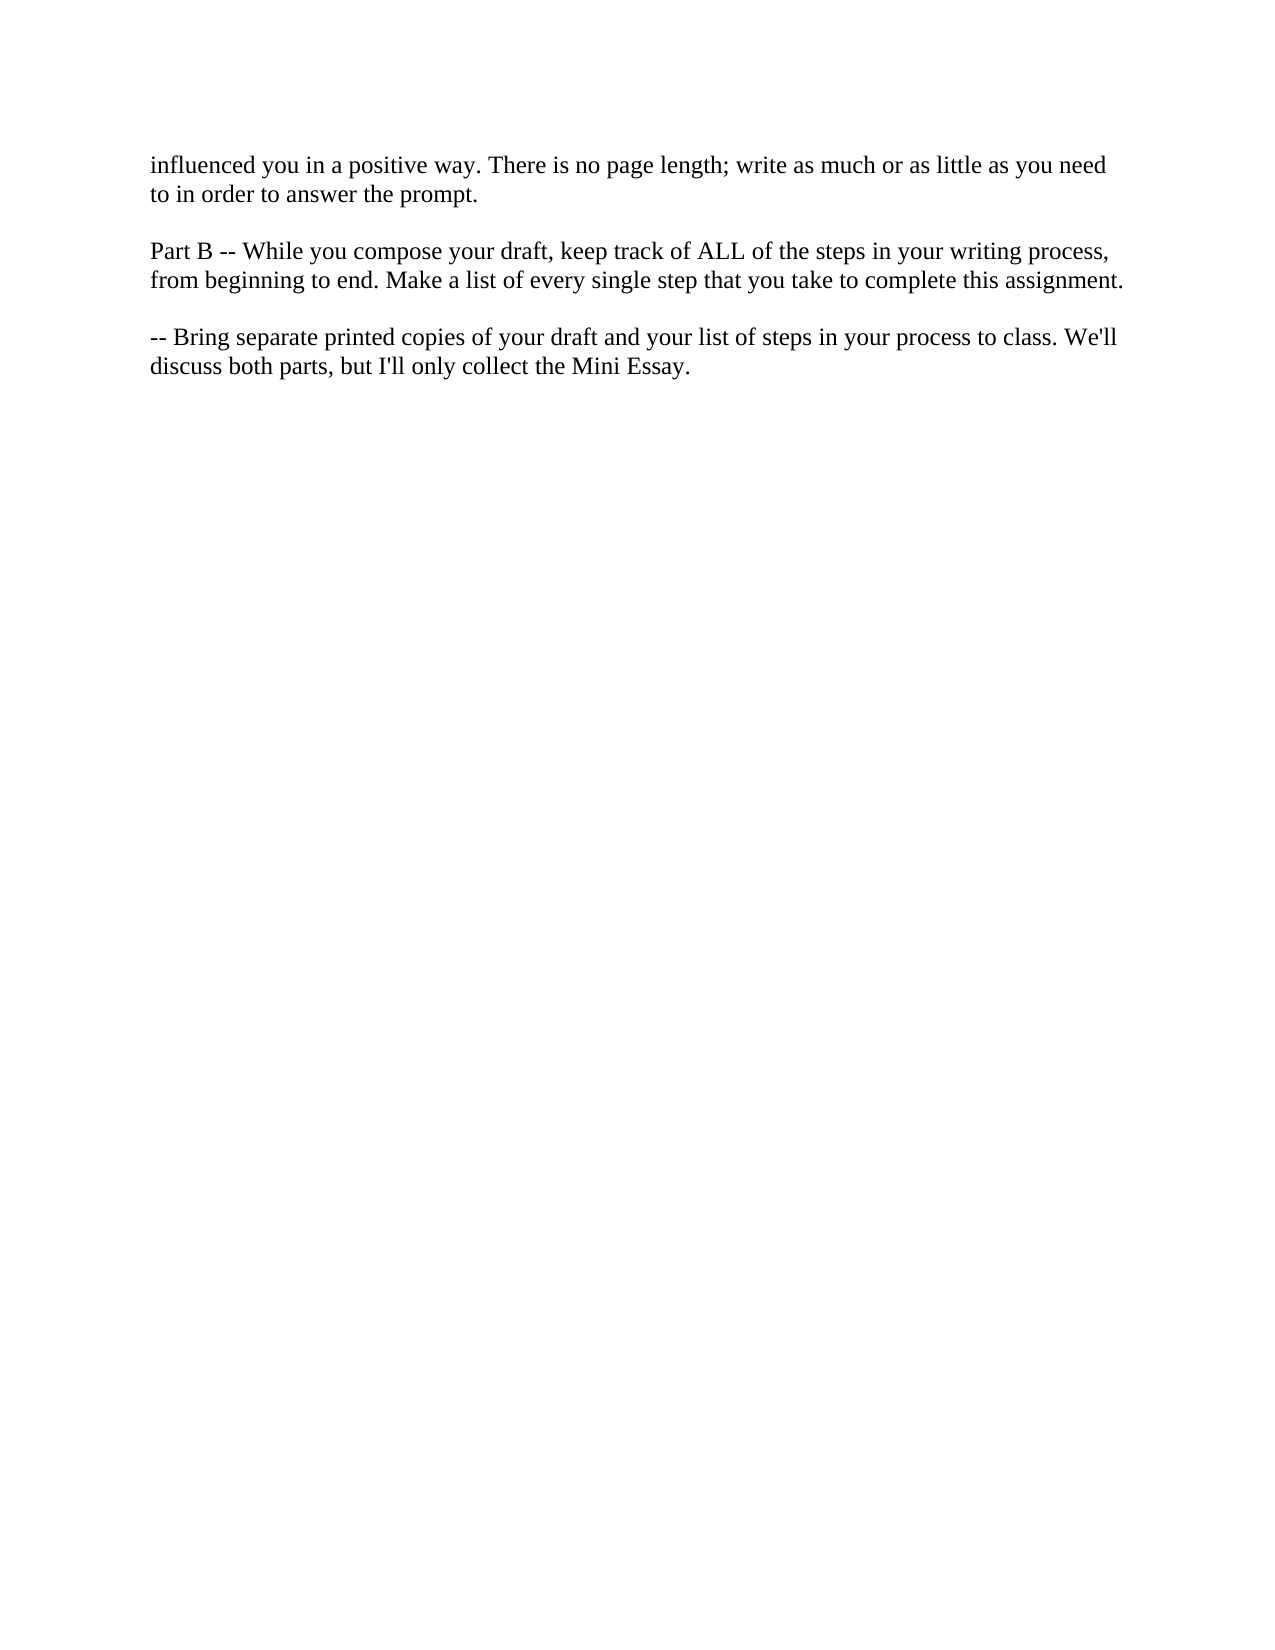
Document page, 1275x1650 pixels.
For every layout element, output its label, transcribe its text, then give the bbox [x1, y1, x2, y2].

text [150, 150, 1125, 236]
text Part B -- While you compose your draft, keep track of ALL of the steps in your writing process, from beginning to end. Make a list of every single step that you take to complete this assignment. -- Bring separate printed copies of your draft and your list of steps in your process to class. We'll discuss both parts, but I'll only collect the Mini Essay. [150, 236, 1125, 380]
